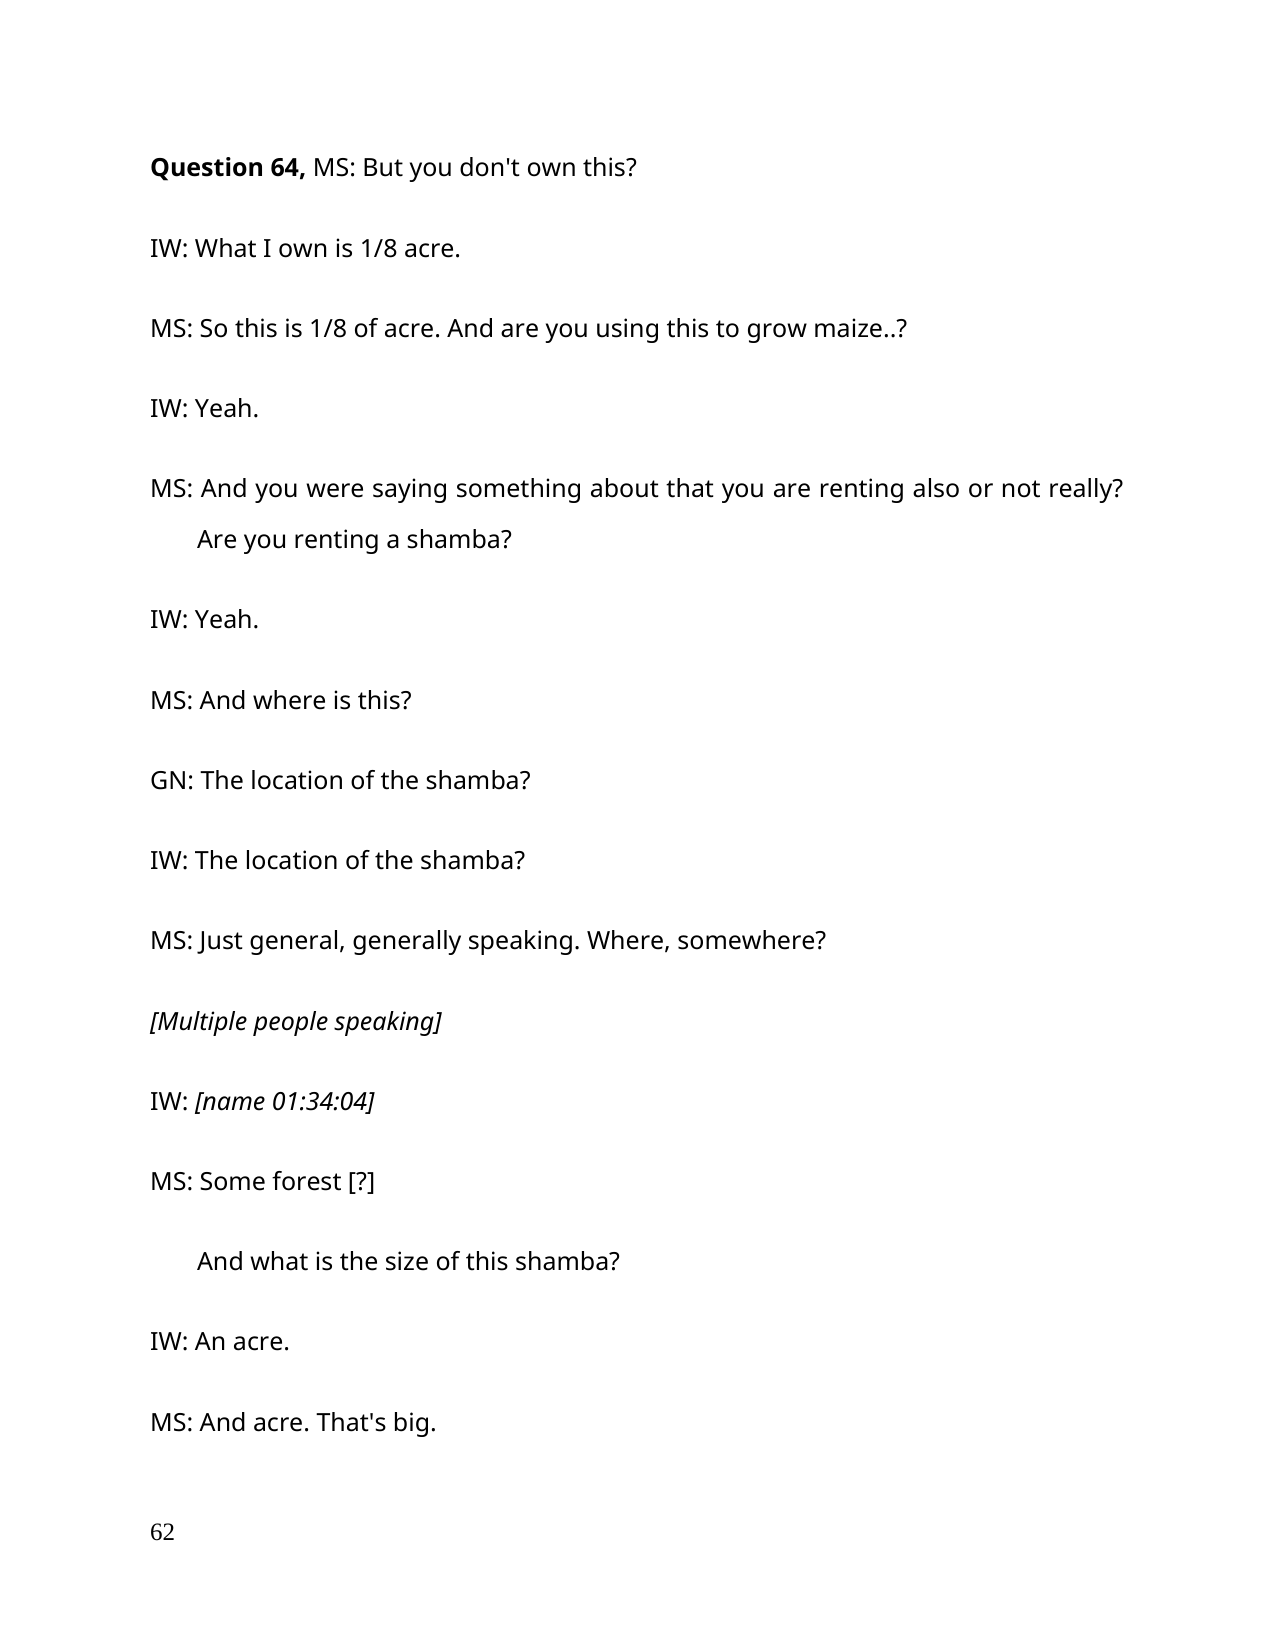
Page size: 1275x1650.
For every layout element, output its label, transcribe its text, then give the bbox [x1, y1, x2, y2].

text GN: The location of the shamba? [150, 762, 1125, 797]
text IW: The location of the shamba? [150, 843, 1125, 877]
text MS: And where is this? [150, 682, 1125, 716]
text And what is the size of this shamba? [150, 1244, 1125, 1278]
text [Multiple people speaking] [150, 1003, 1125, 1037]
text Question 64, MS: But you don't own this? [150, 150, 1125, 184]
text MS: And acre. That's big. [150, 1404, 1125, 1438]
text IW: [name 01:34:04] [150, 1083, 1125, 1117]
text MS: So this is 1/8 of acre. And are you using this to grow maize..? [150, 310, 1125, 344]
text IW: An acre. [150, 1324, 1125, 1358]
text IW: Yeah. [150, 391, 1125, 425]
text MS: And you were saying something about that you are renting also or not really? Are you renting a shamba? [150, 471, 1125, 556]
text MS: Just general, generally speaking. Where, somewhere? [150, 923, 1125, 957]
text MS: Some forest [?] [150, 1163, 1125, 1198]
text IW: Yeah. [150, 602, 1125, 636]
text IW: What I own is 1/8 acre. [150, 230, 1125, 264]
